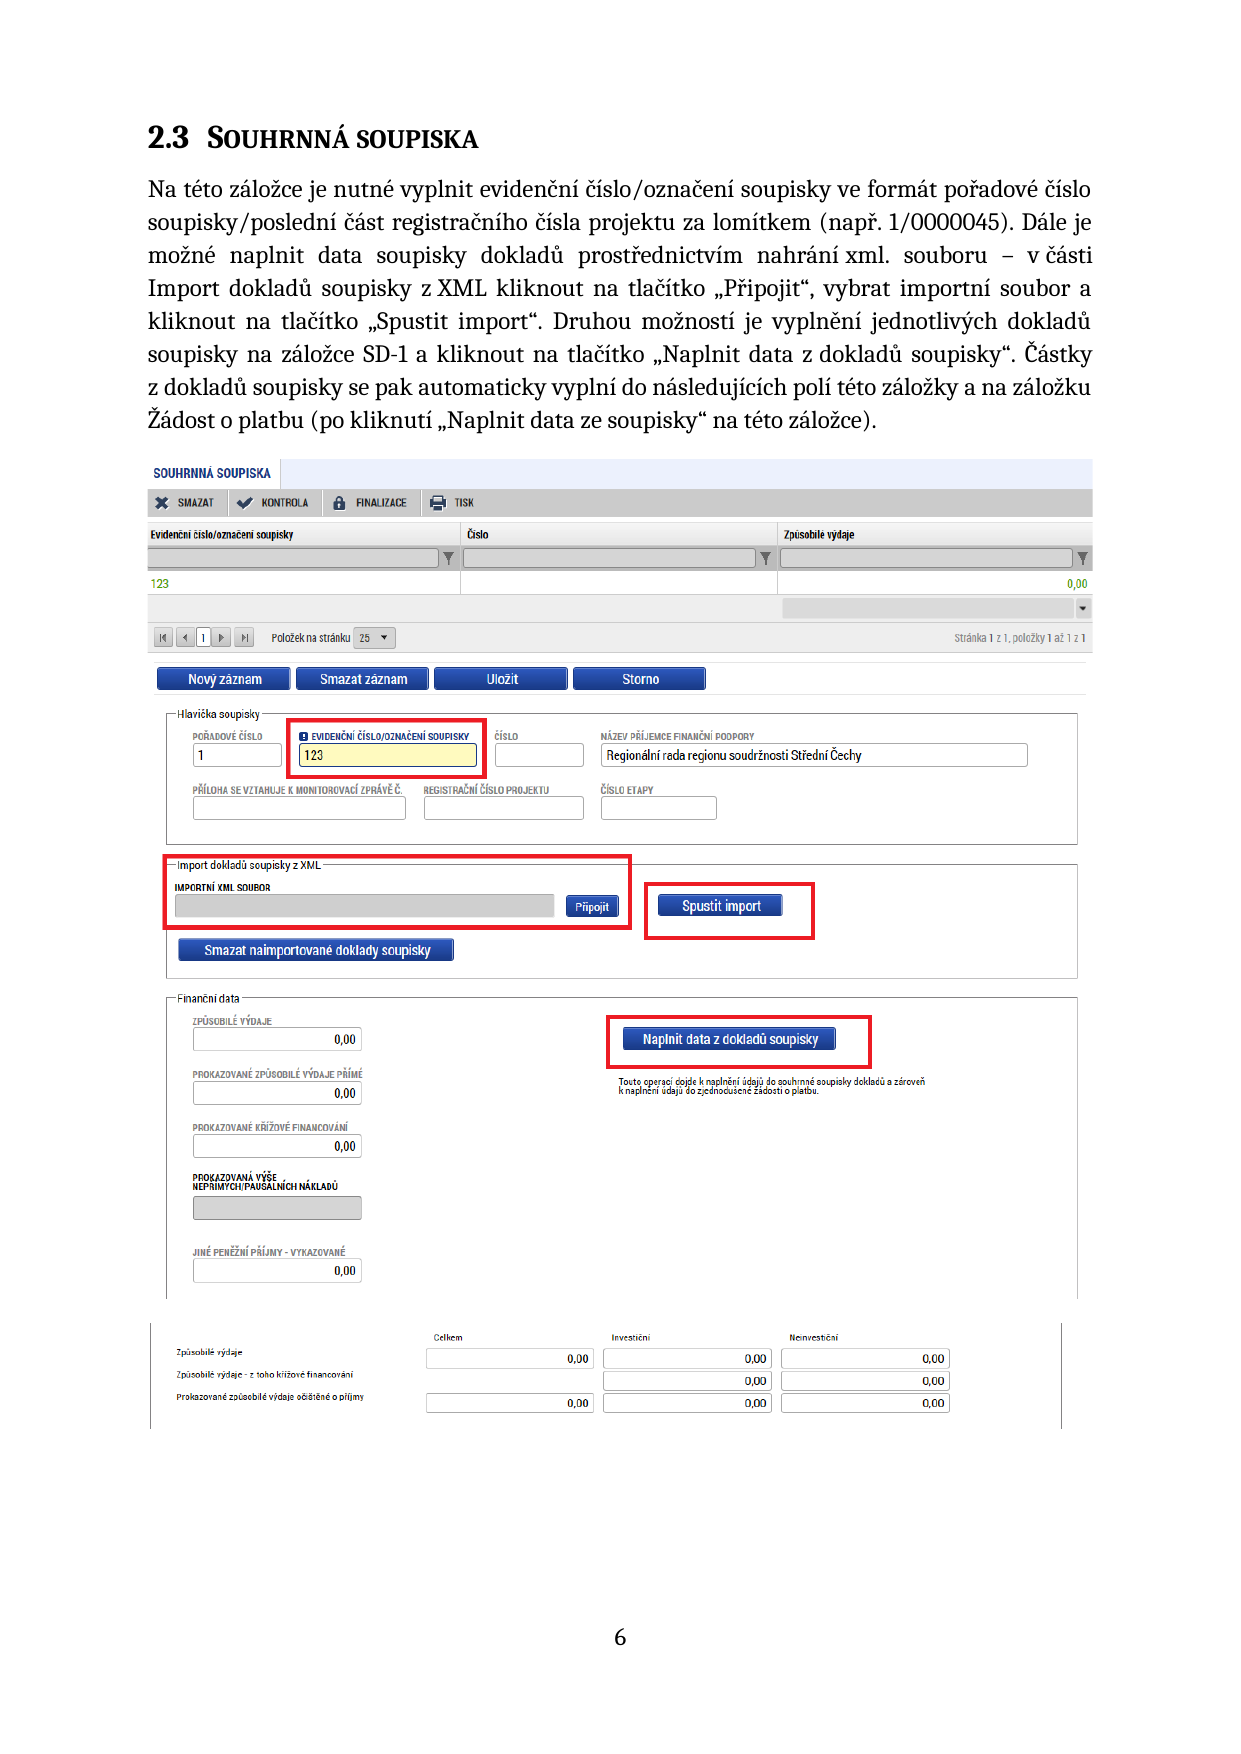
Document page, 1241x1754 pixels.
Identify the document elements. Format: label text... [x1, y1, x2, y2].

picture [147, 1323, 1064, 1429]
text Na této záložce je nutné vyplnit evidenční číslo/označení soupisky ve formát pořadové číslo soupisky/poslední část registračního čísla projektu za lomítkem (např. 1/0000045). Dále je možné naplnit data soupisky dokladů prostřednictvím nahrání xml. souboru – v části Import dokladů soupisky z XML kliknout na tlačítko „Připojit“, vybrat importní soubor a kliknout na tlačítko „Spustit import“. Druhou možností je vyplnění jednotlivých dokladů soupisky na záložce SD-1 a kliknout na tlačítko „Naplnit data z dokladů soupisky“. Částky z dokladů soupisky se pak automaticky vyplní do následujících polí této záložky a na záložku Žádost o platbu (po kliknutí „Naplnit data ze soupisky“ na této záložce). [148, 175, 1093, 434]
picture [147, 459, 1093, 1299]
subtitle Souhrnná soupiska [148, 118, 1093, 156]
